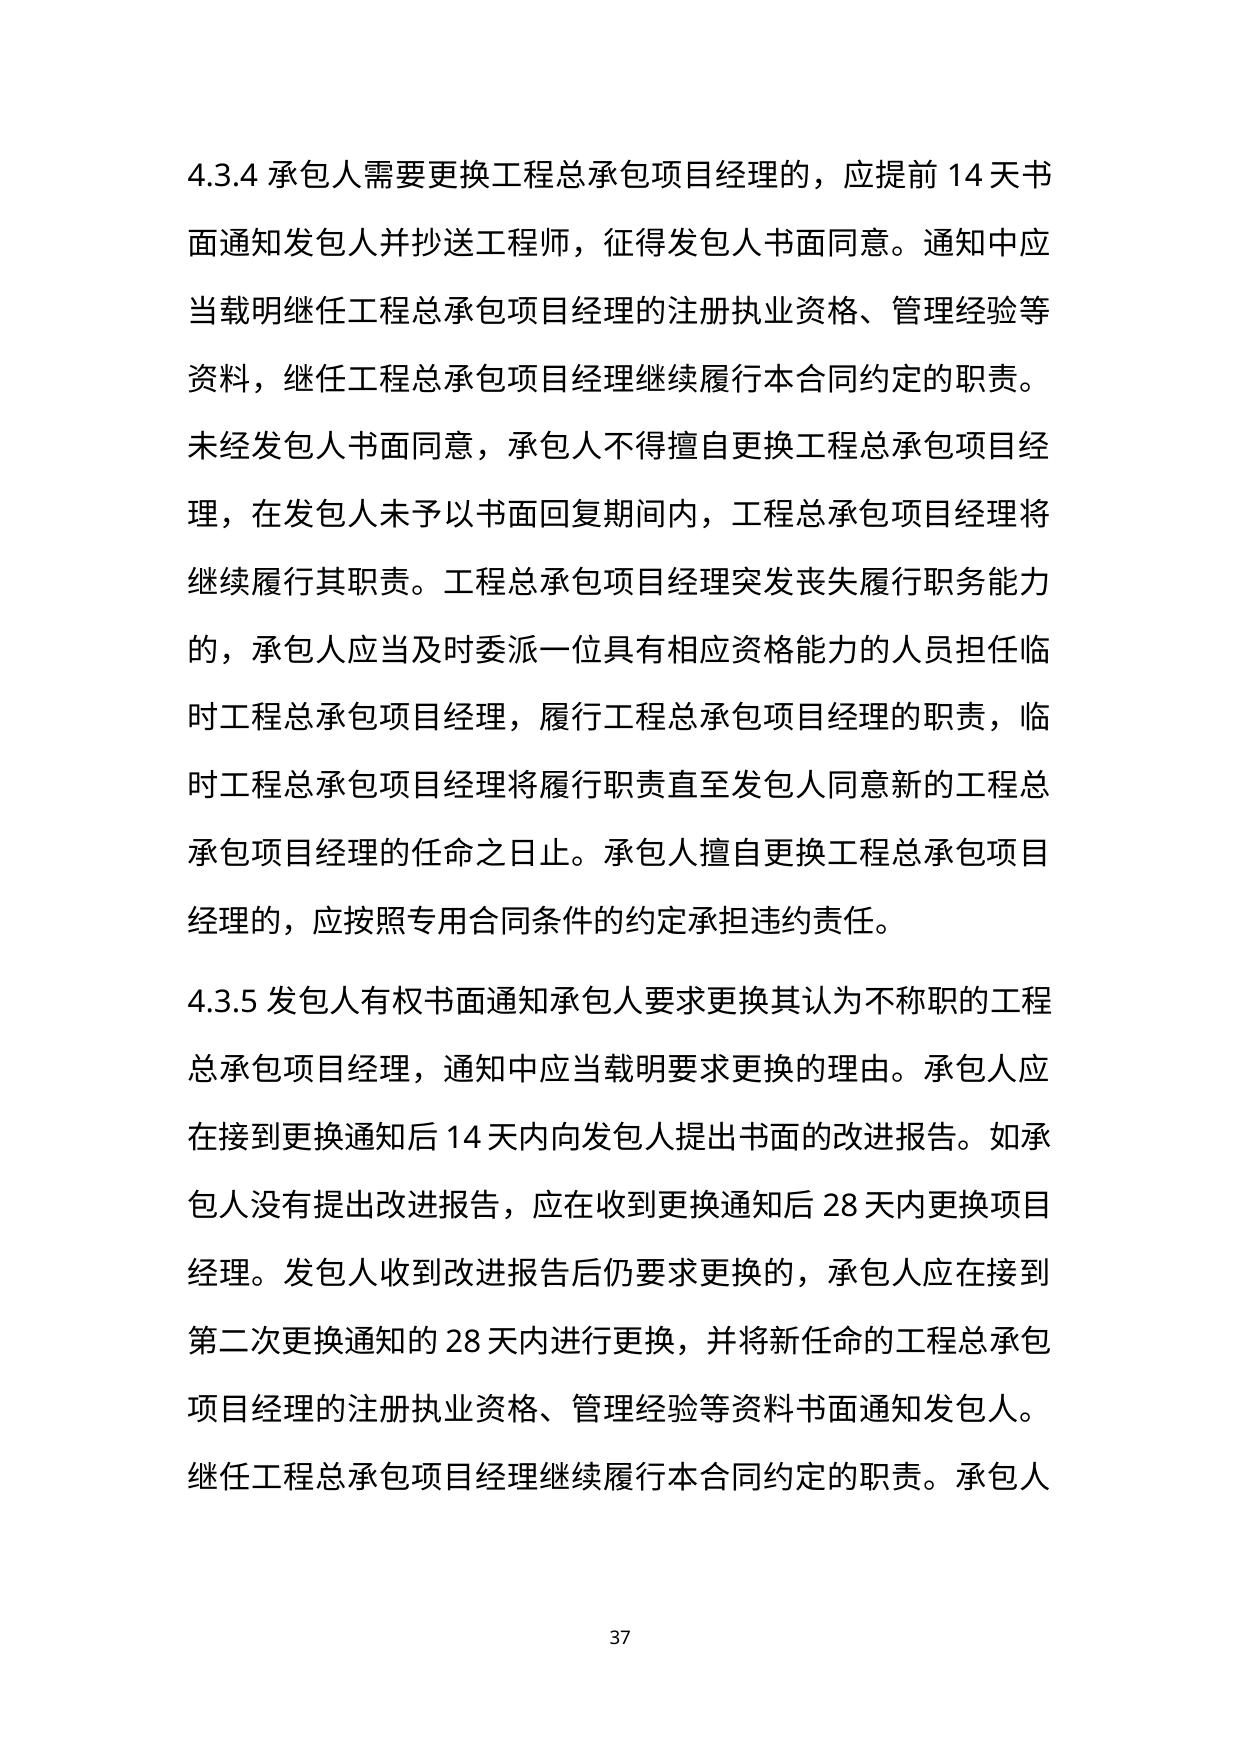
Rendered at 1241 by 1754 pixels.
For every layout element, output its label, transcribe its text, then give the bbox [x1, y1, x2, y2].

list 4.3.4 承包人需要更换工程总承包项目经理的，应提前14天书面通知发包人并抄送工程师，征得发包人书面同意。通知中应当载明继任工程总承包项目经理的注册执业资格、管理经验等资料，继任工程总承包项目经理继续履行本合同约定的职责。未经发包人书面同意，承包人不得擅自更换工程总承包项目经理，在发包人未予以书面回复期间内，工程总承包项目经理将继续履行其职责。工程总承包项目经理突发丧失履行职务能力的，承包人应当及时委派一位具有相应资格能力的人员担任临时工程总承包项目经理，履行工程总承包项目经理的职责，临时工程总承包项目经理将履行职责直至发包人同意新的工程总承包项目经理的任命之日止。承包人擅自更换工程总承包项目经理的，应按照专用合同条件的约定承担违约责任。 [187, 150, 1053, 941]
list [187, 976, 1053, 1497]
